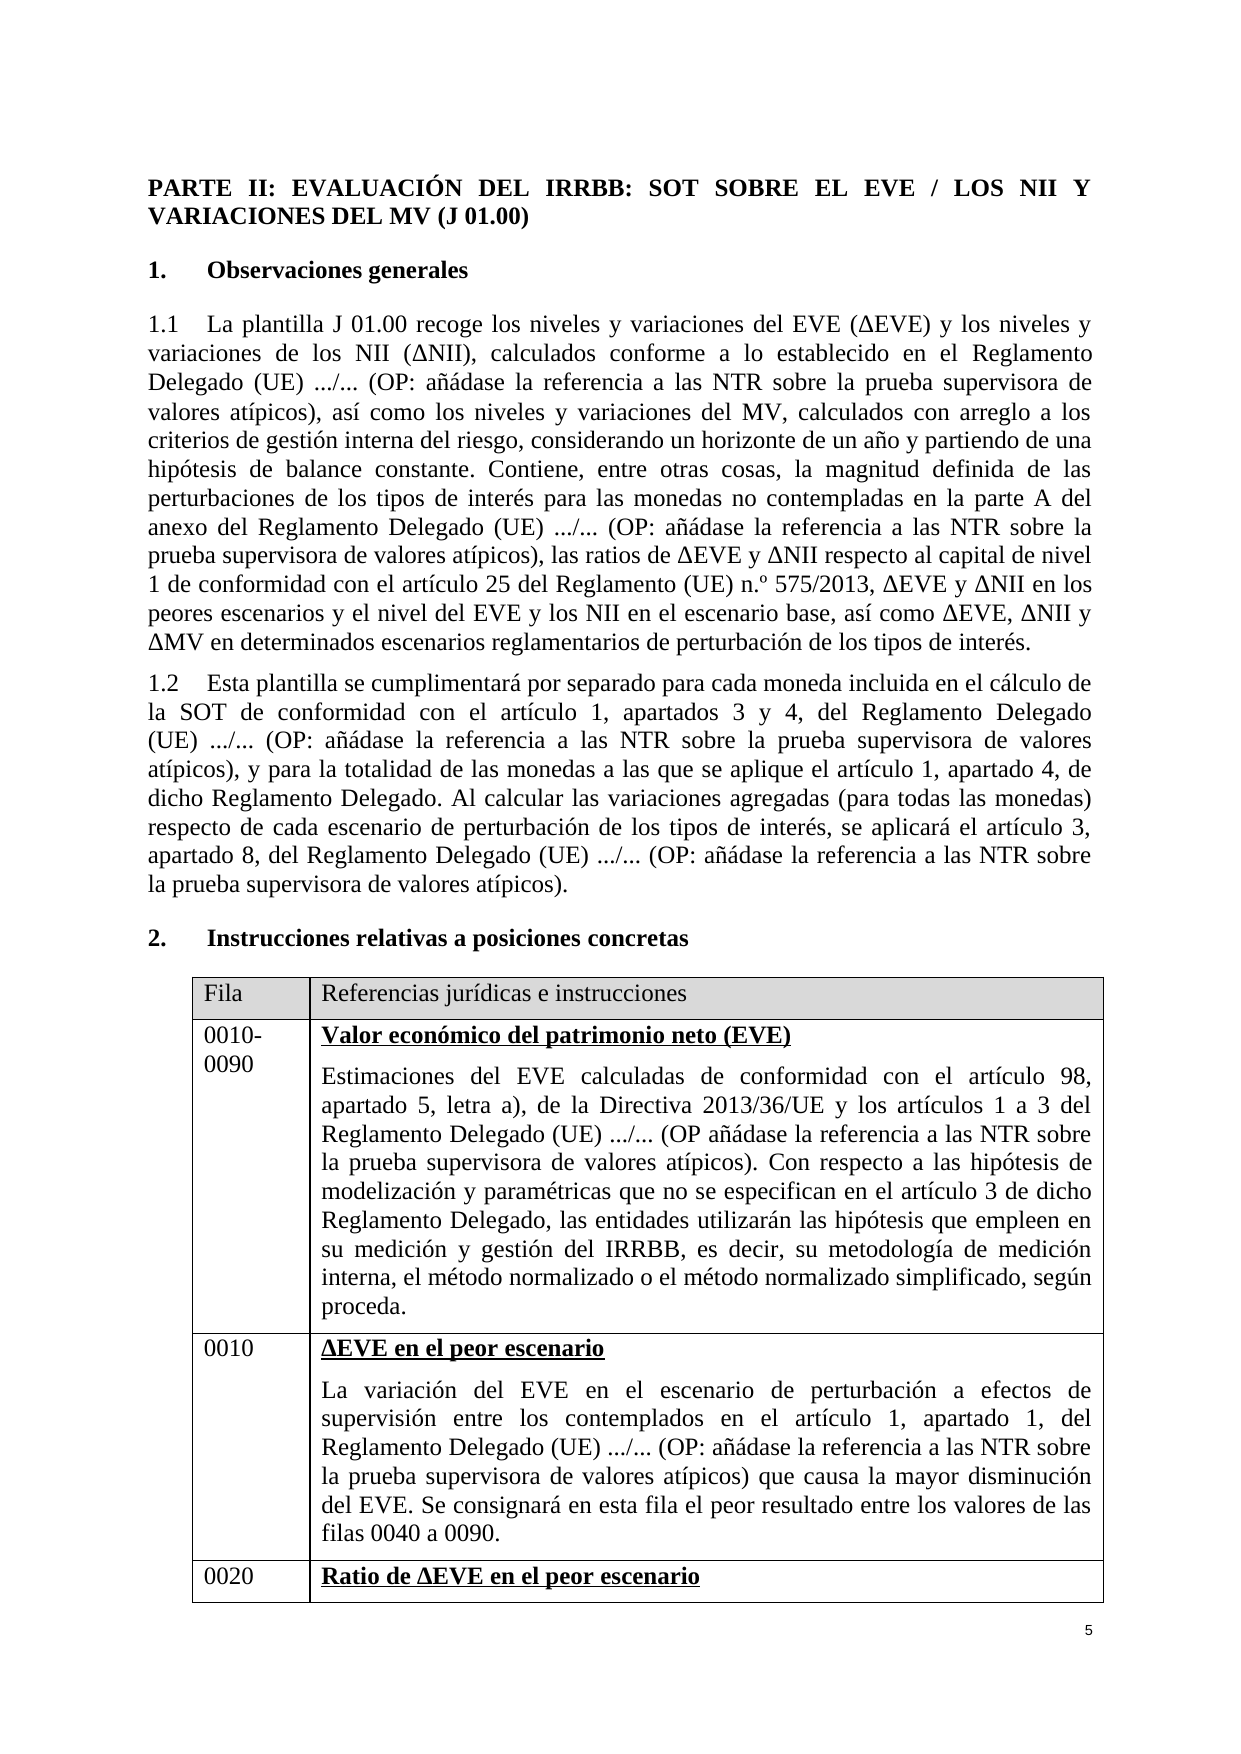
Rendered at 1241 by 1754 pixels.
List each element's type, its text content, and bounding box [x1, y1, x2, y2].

table_header Fila [193, 978, 309, 1019]
text 1.1 La plantilla J 01.00 recoge los niveles y variaciones del EVE (ΔEVE) y los niveles y variaciones de los NII (ΔNII), calculados conforme a lo establecido en el Reglamento Delegado (UE) .../... (OP: añádase la referencia a las NTR sobre la prueba supervisora de valores atípicos), así como los niveles y variaciones del MV, calculados con arreglo a los criterios de gestión interna del riesgo, considerando un horizonte de un año y partiendo de una hipótesis de balance constante. Contiene, entre otras cosas, la magnitud definida de las perturbaciones de los tipos de interés para las monedas no contempladas en la parte A del anexo del Reglamento Delegado (UE) .../... (OP: añádase la referencia a las NTR sobre la prueba supervisora de valores atípicos), las ratios de ΔEVE y ΔNII respecto al capital de nivel 1 de conformidad con el artículo 25 del Reglamento (UE) n.º 575/2013, ΔEVE y ΔNII en los peores escenarios y el nivel del EVE y los NII en el escenario base, así como ΔEVE, ΔNII y ΔMV en determinados escenarios reglamentarios de perturbación de los tipos de interés. [148, 309, 1093, 655]
table_cell ∆EVE en el peor escenario La variación del EVE en el escenario de perturbación a efectos de supervisión entre los contemplados en el artículo 1, apartado 1, del Reglamento Delegado (UE) .../... (OP: añádase la referencia a las NTR sobre la prueba supervisora de valores atípicos) que causa la mayor disminución del EVE. Se consignará en esta fila el peor resultado entre los valores de las filas 0040 a 0090. [311, 1334, 1103, 1560]
table_cell Valor económico del patrimonio neto (EVE) Estimaciones del EVE calculadas de conformidad con el artículo 98, apartado 5, letra a), de la Directiva 2013/36/UE y los artículos 1 a 3 del Reglamento Delegado (UE) .../... (OP añádase la referencia a las NTR sobre la prueba supervisora de valores atípicos). Con respecto a las hipótesis de modelización y paramétricas que no se especifican en el artículo 3 de dicho Reglamento Delegado, las entidades utilizarán las hipótesis que empleen en su medición y gestión del IRRBB, es decir, su metodología de medición interna, el método normalizado o el método normalizado simplificado, según proceda. [311, 1020, 1103, 1332]
table_cell 0010-0090 [193, 1020, 309, 1332]
table_cell 0010 [193, 1334, 309, 1560]
text 1.2 Esta plantilla se cumplimentará por separado para cada moneda incluida en el cálculo de la SOT de conformidad con el artículo 1, apartados 3 y 4, del Reglamento Delegado (UE) .../... (OP: añádase la referencia a las NTR sobre la prueba supervisora de valores atípicos), y para la totalidad de las monedas a las que se aplique el artículo 1, apartado 4, de dicho Reglamento Delegado. Al calcular las variaciones agregadas (para todas las monedas) respecto de cada escenario de perturbación de los tipos de interés, se aplicará el artículo 3, apartado 8, del Reglamento Delegado (UE) .../... (OP: añádase la referencia a las NTR sobre la prueba supervisora de valores atípicos). [148, 668, 1093, 898]
table_cell 0020 [193, 1561, 309, 1602]
subtitle PARTE II: EVALUACIÓN DEL IRRBB: SOT SOBRE EL EVE / LOS NII Y VARIACIONES DEL MV (J 01.00) [148, 173, 1093, 230]
table_header Referencias jurídicas e instrucciones [311, 978, 1103, 1019]
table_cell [311, 1561, 1103, 1602]
list 1. Observaciones generales [148, 255, 1093, 284]
list 2. Instrucciones relativas a posiciones concretas [148, 923, 1093, 952]
